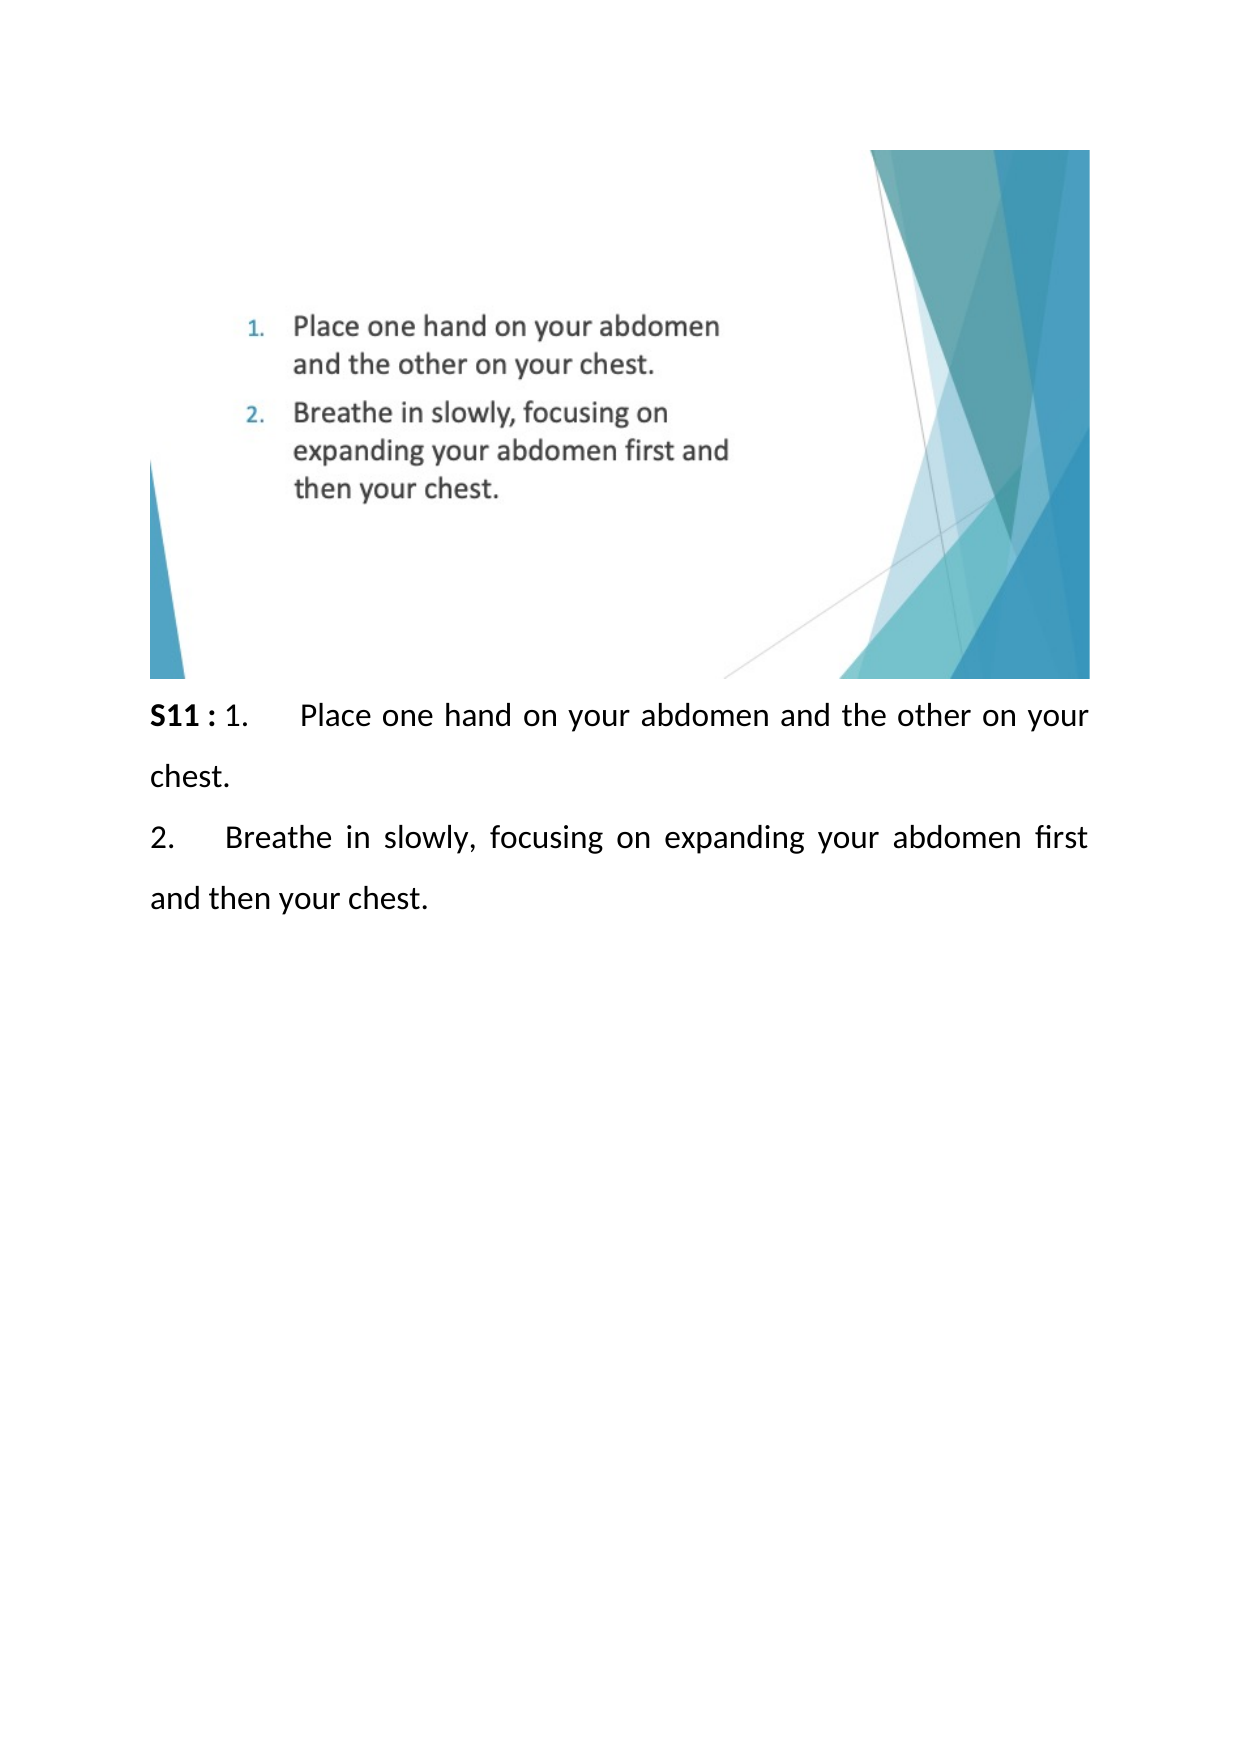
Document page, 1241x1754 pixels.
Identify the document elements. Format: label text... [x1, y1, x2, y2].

text 2. Breathe in slowly, focusing on expanding your abdomen first and then your chest. [150, 816, 1090, 918]
text S11 : 1. Place one hand on your abdomen and the other on your chest. [150, 694, 1090, 796]
picture [150, 150, 1090, 679]
